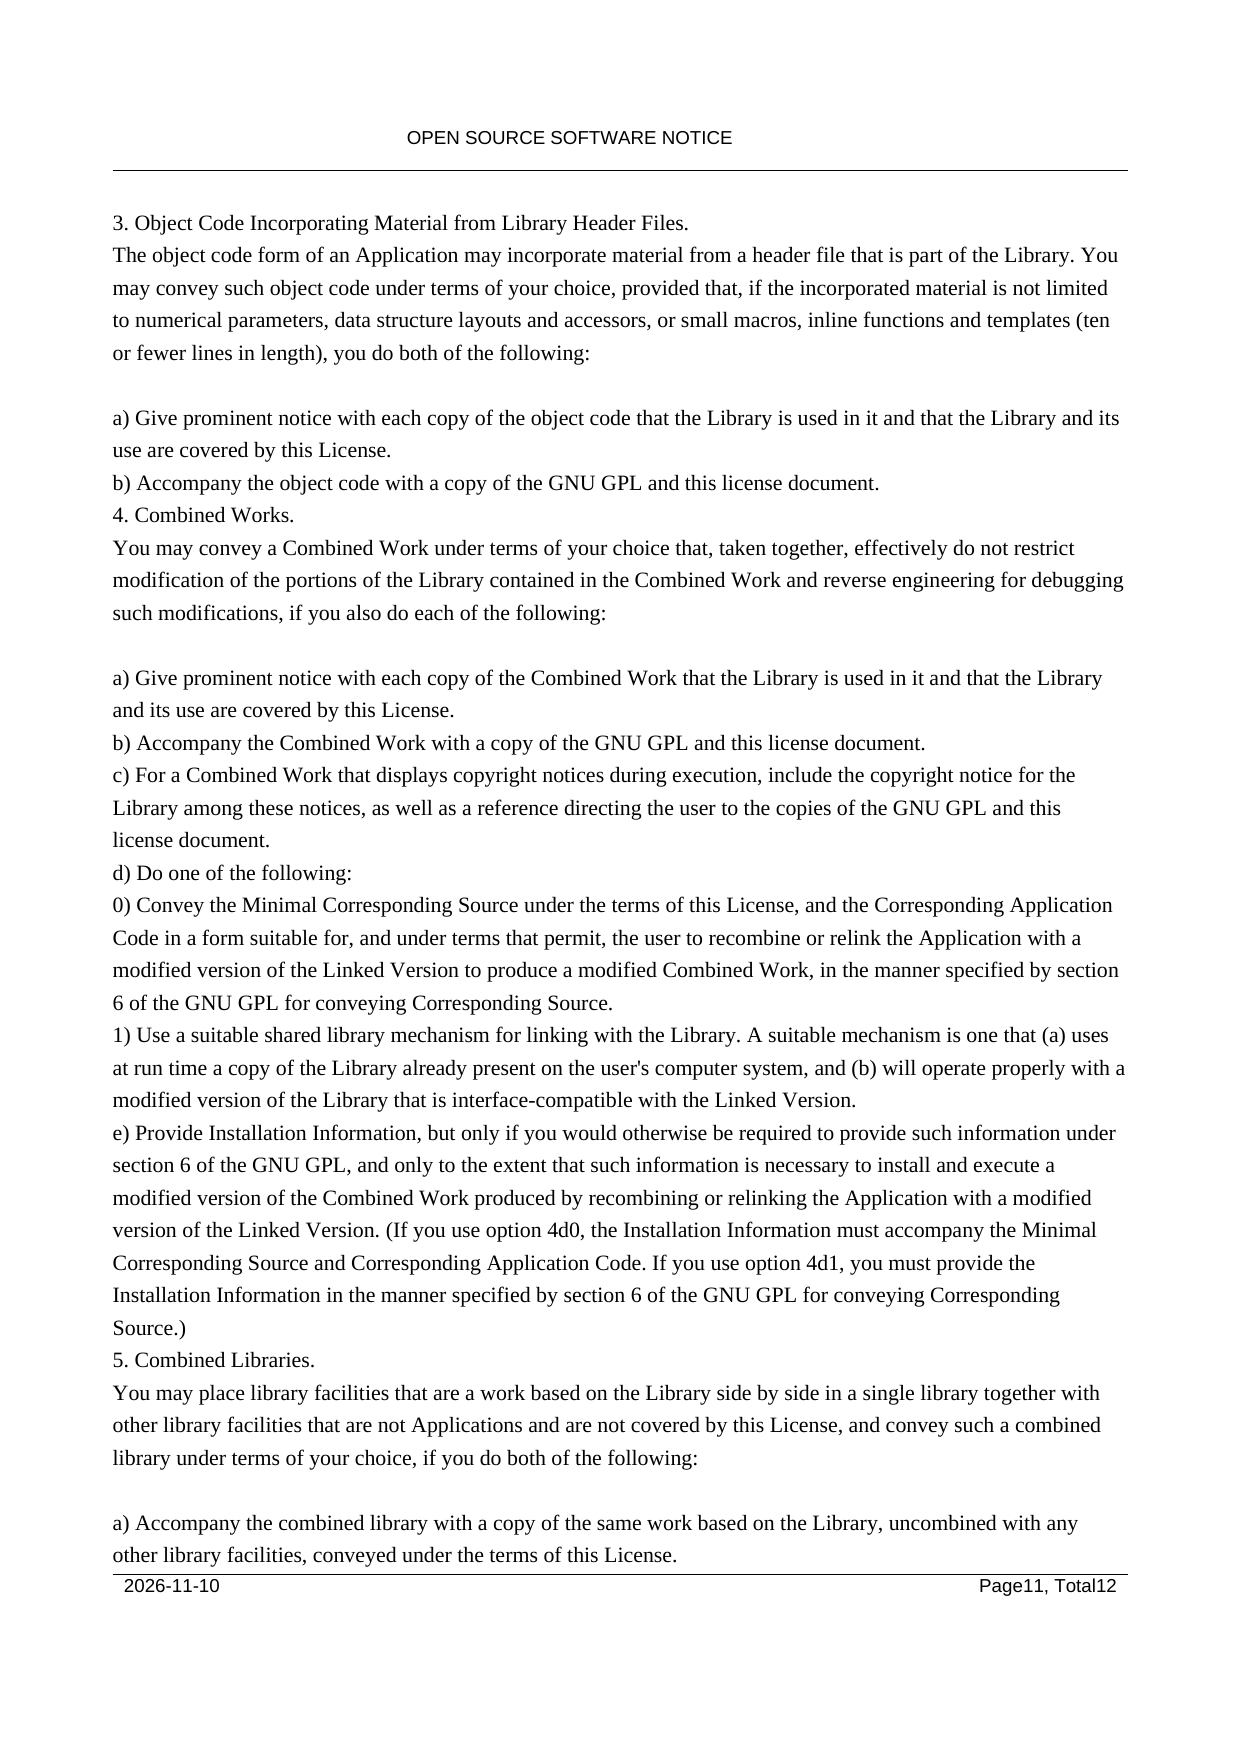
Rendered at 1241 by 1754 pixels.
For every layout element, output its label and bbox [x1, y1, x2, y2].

text [112, 206, 1128, 1571]
